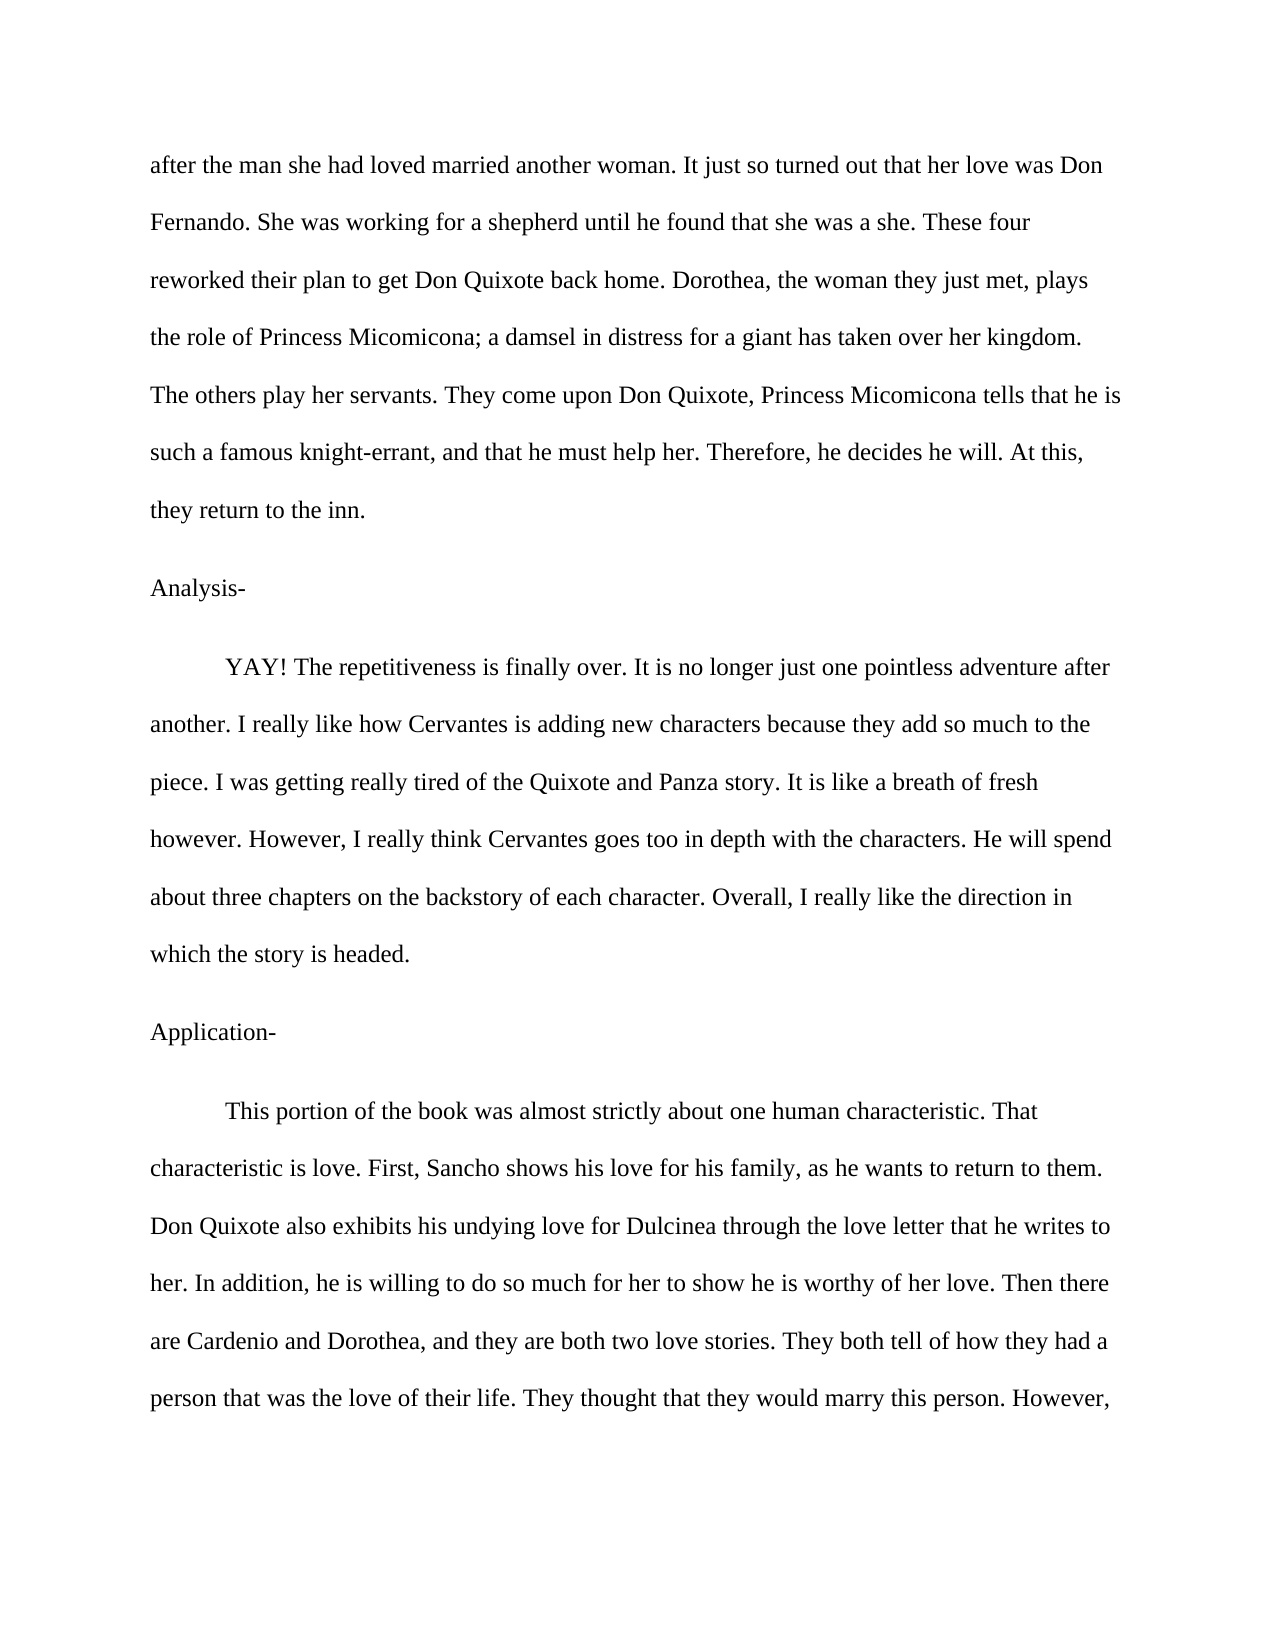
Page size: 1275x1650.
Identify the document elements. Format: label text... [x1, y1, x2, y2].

text Application- [150, 1017, 1125, 1046]
text YAY! The repetitiveness is finally over. It is no longer just one pointless adventure after another. I really like how Cervantes is adding new characters because they add so much to the piece. I was getting really tired of the Quixote and Panza story. It is like a breath of fresh however. However, I really think Cervantes goes too in depth with the characters. He will spend about three chapters on the backstory of each character. Overall, I really like the direction in which the story is headed. [150, 652, 1125, 968]
text Analysis- [150, 573, 1125, 602]
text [150, 150, 1125, 524]
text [150, 1096, 1125, 1412]
